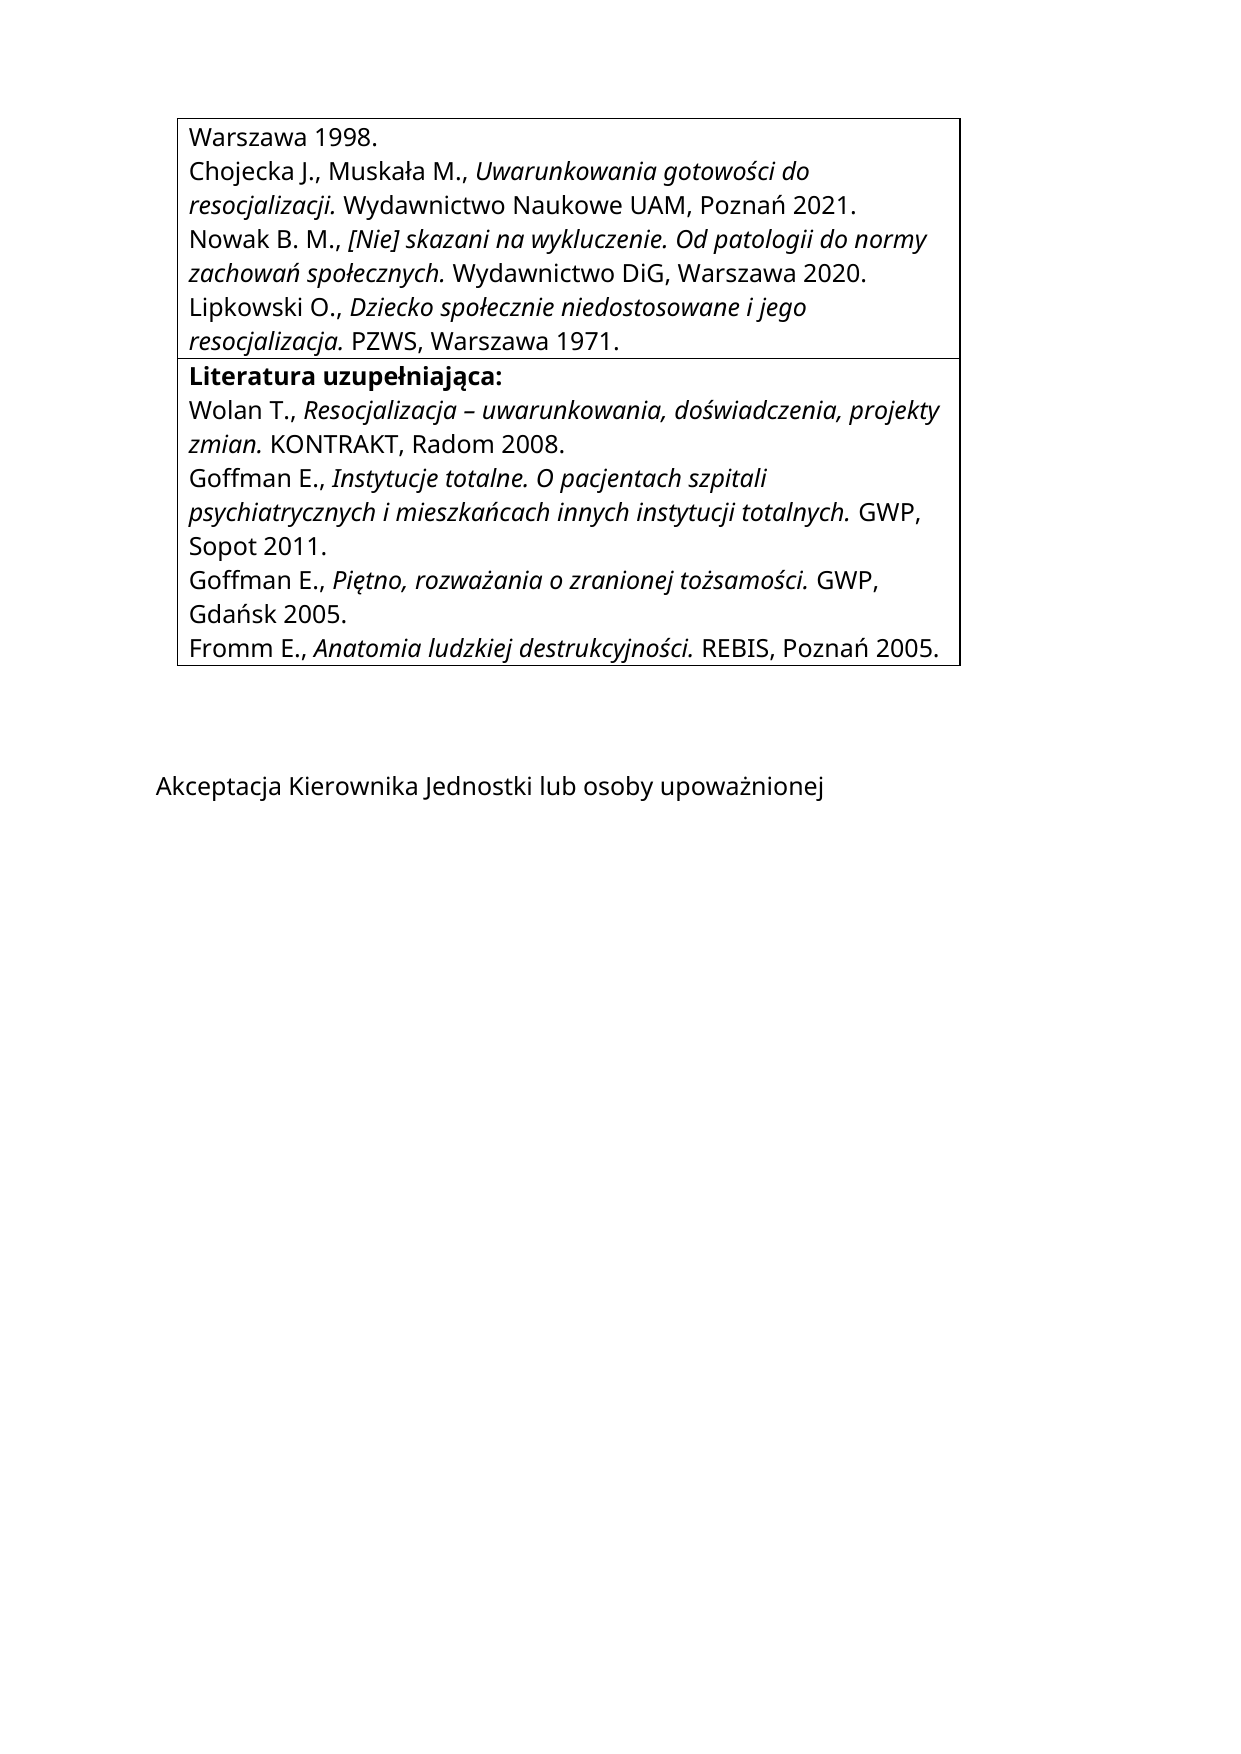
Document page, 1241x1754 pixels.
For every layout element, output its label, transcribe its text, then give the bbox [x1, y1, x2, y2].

table_cell Literatura uzupełniająca: Wolan T., Resocjalizacja – uwarunkowania, doświadczenia, projekty zmian. KONTRAKT, Radom 2008. Goffman E., Instytucje totalne. O pacjentach szpitali psychiatrycznych i mieszkańcach innych instytucji totalnych. GWP, Sopot 2011. Goffman E., Piętno, rozważania o zranionej tożsamości. GWP, Gdańsk 2005. Fromm E., Anatomia ludzkiej destrukcyjności. REBIS, Poznań 2005. [178, 359, 959, 665]
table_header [178, 119, 959, 358]
text Akceptacja Kierownika Jednostki lub osoby upoważnionej [156, 768, 1122, 802]
